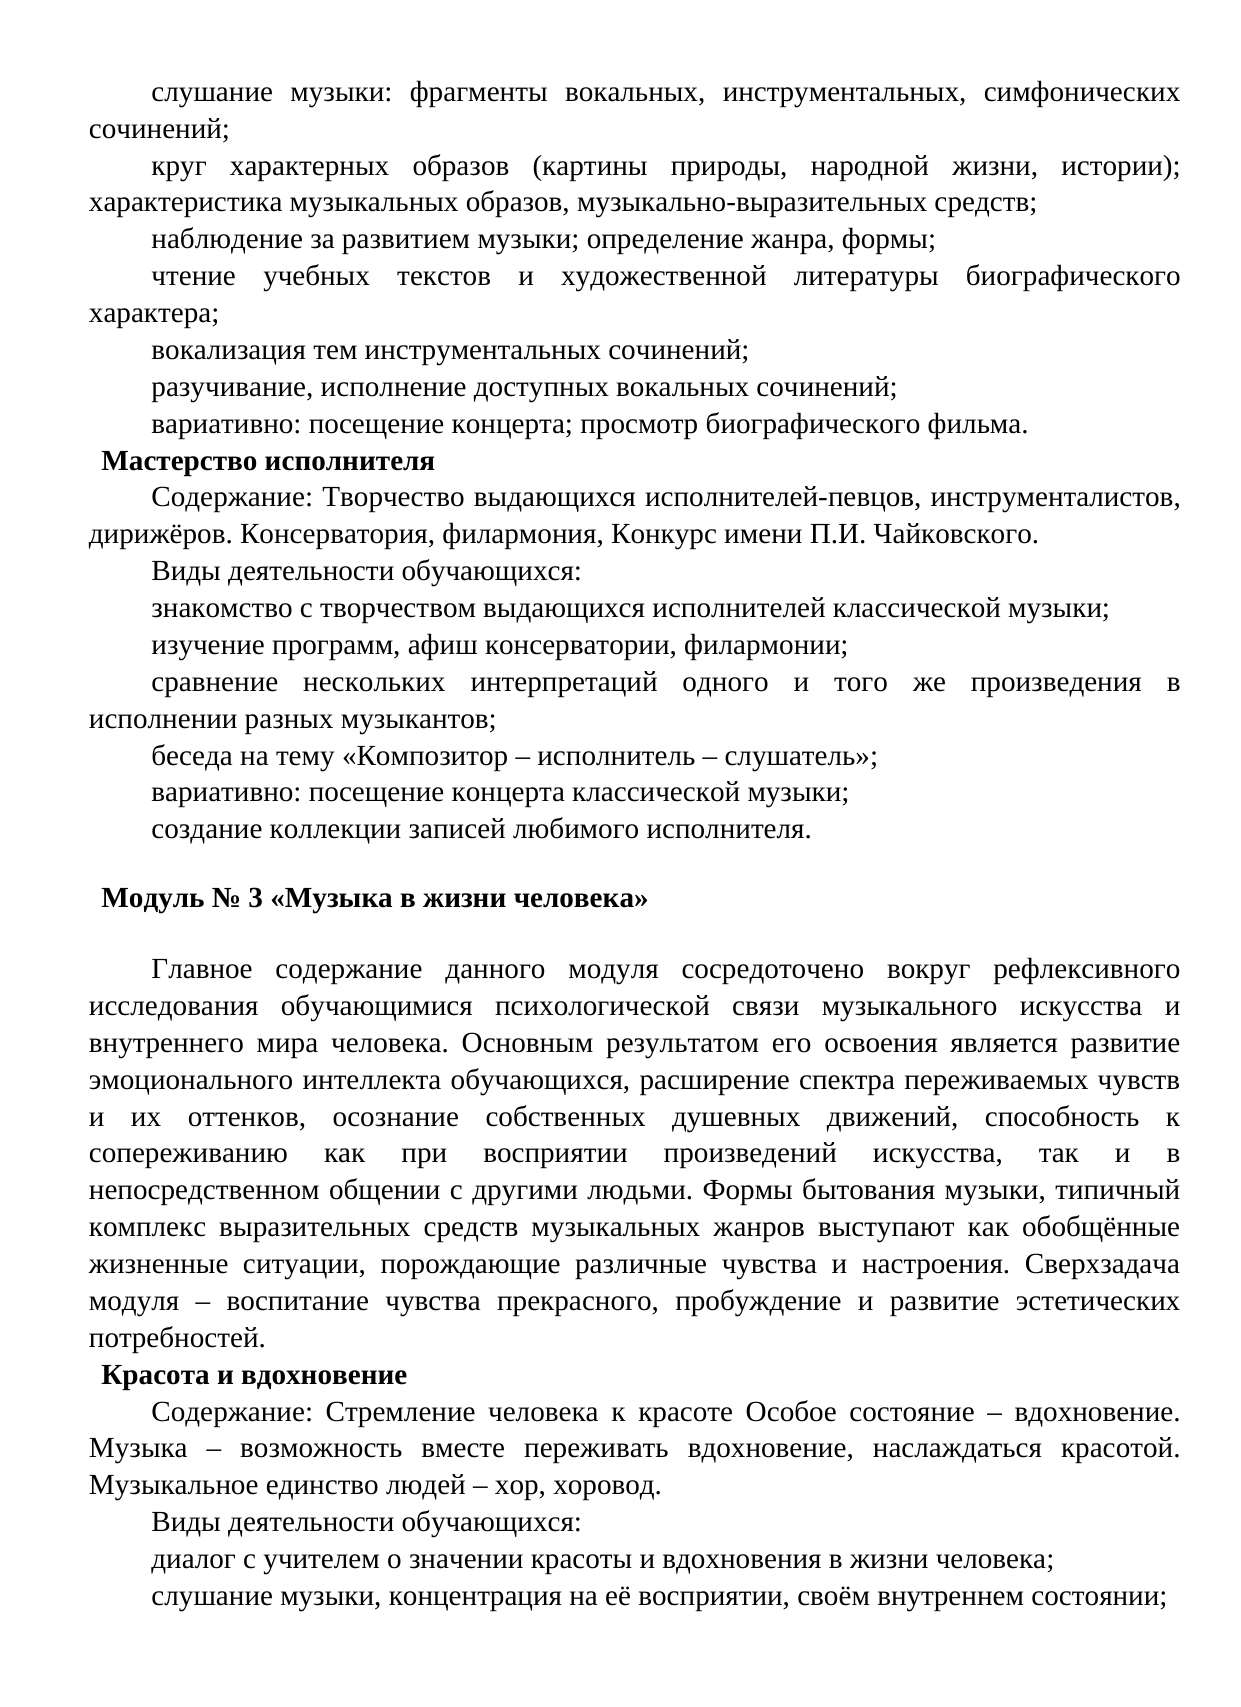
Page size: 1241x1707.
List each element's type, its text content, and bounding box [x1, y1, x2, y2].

text разучивание, исполнение доступных вокальных сочинений; [89, 369, 1181, 402]
text Содержание: Стремление человека к красоте Особое состояние – вдохновение. Музыка – возможность вместе переживать вдохновение, наслаждаться красотой. Музыкальное единство людей – хор, хоровод. [89, 1394, 1181, 1501]
text Содержание: Творчество выдающихся исполнителей-певцов, инструменталистов, дирижёров. Консерватория, филармония, Конкурс имени П.И. Чайковского. [89, 479, 1181, 550]
text чтение учебных текстов и художественной литературы биографического характера; [89, 258, 1181, 329]
text Виды деятельности обучающихся: [89, 553, 1181, 587]
text Мастерство исполнителя [101, 443, 1181, 476]
text слушание музыки, концентрация на её восприятии, своём внутреннем состоянии; [89, 1578, 1181, 1612]
text наблюдение за развитием музыки; определение жанра, формы; [89, 221, 1181, 255]
text создание коллекции записей любимого исполнителя. [89, 811, 1181, 845]
text диалог с учителем о значении красоты и вдохновения в жизни человека; [89, 1541, 1181, 1575]
text Красота и вдохновение [101, 1357, 1181, 1390]
text слушание музыки: фрагменты вокальных, инструментальных, симфонических сочинений; [89, 74, 1181, 144]
text круг характерных образов (картины природы, народной жизни, истории); характеристика музыкальных образов, музыкально-выразительных средств; [89, 148, 1181, 218]
text Главное содержание данного модуля сосредоточено вокруг рефлексивного исследования обучающимися психологической связи музыкального искусства и внутреннего мира человека. Основным результатом его освоения является развитие эмоционального интеллекта обучающихся, расширение спектра переживаемых чувств и их оттенков, осознание собственных душевных движений, способность к сопереживанию как при восприятии произведений искусства, так и в непосредственном общении с другими людьми. Формы бытования музыки, типичный комплекс выразительных средств музыкальных жанров выступают как обобщённые жизненные ситуации, порождающие различные чувства и настроения. Сверхзадача модуля – воспитание чувства прекрасного, пробуждение и развитие эстетических потребностей. [89, 951, 1181, 1353]
text изучение программ, афиш консерватории, филармонии; [89, 627, 1181, 661]
text Виды деятельности обучающихся: [89, 1504, 1181, 1538]
text вариативно: посещение концерта классической музыки; [89, 774, 1181, 808]
text вариативно: посещение концерта; просмотр биографического фильма. [89, 406, 1181, 439]
text сравнение нескольких интерпретаций одного и того же произведения в исполнении разных музыкантов; [89, 664, 1181, 734]
text знакомство с творчеством выдающихся исполнителей классической музыки; [89, 590, 1181, 624]
text беседа на тему «Композитор – исполнитель – слушатель»; [89, 738, 1181, 771]
text Модуль № 3 «Музыка в жизни человека» [101, 880, 1181, 914]
text вокализация тем инструментальных сочинений; [89, 332, 1181, 366]
